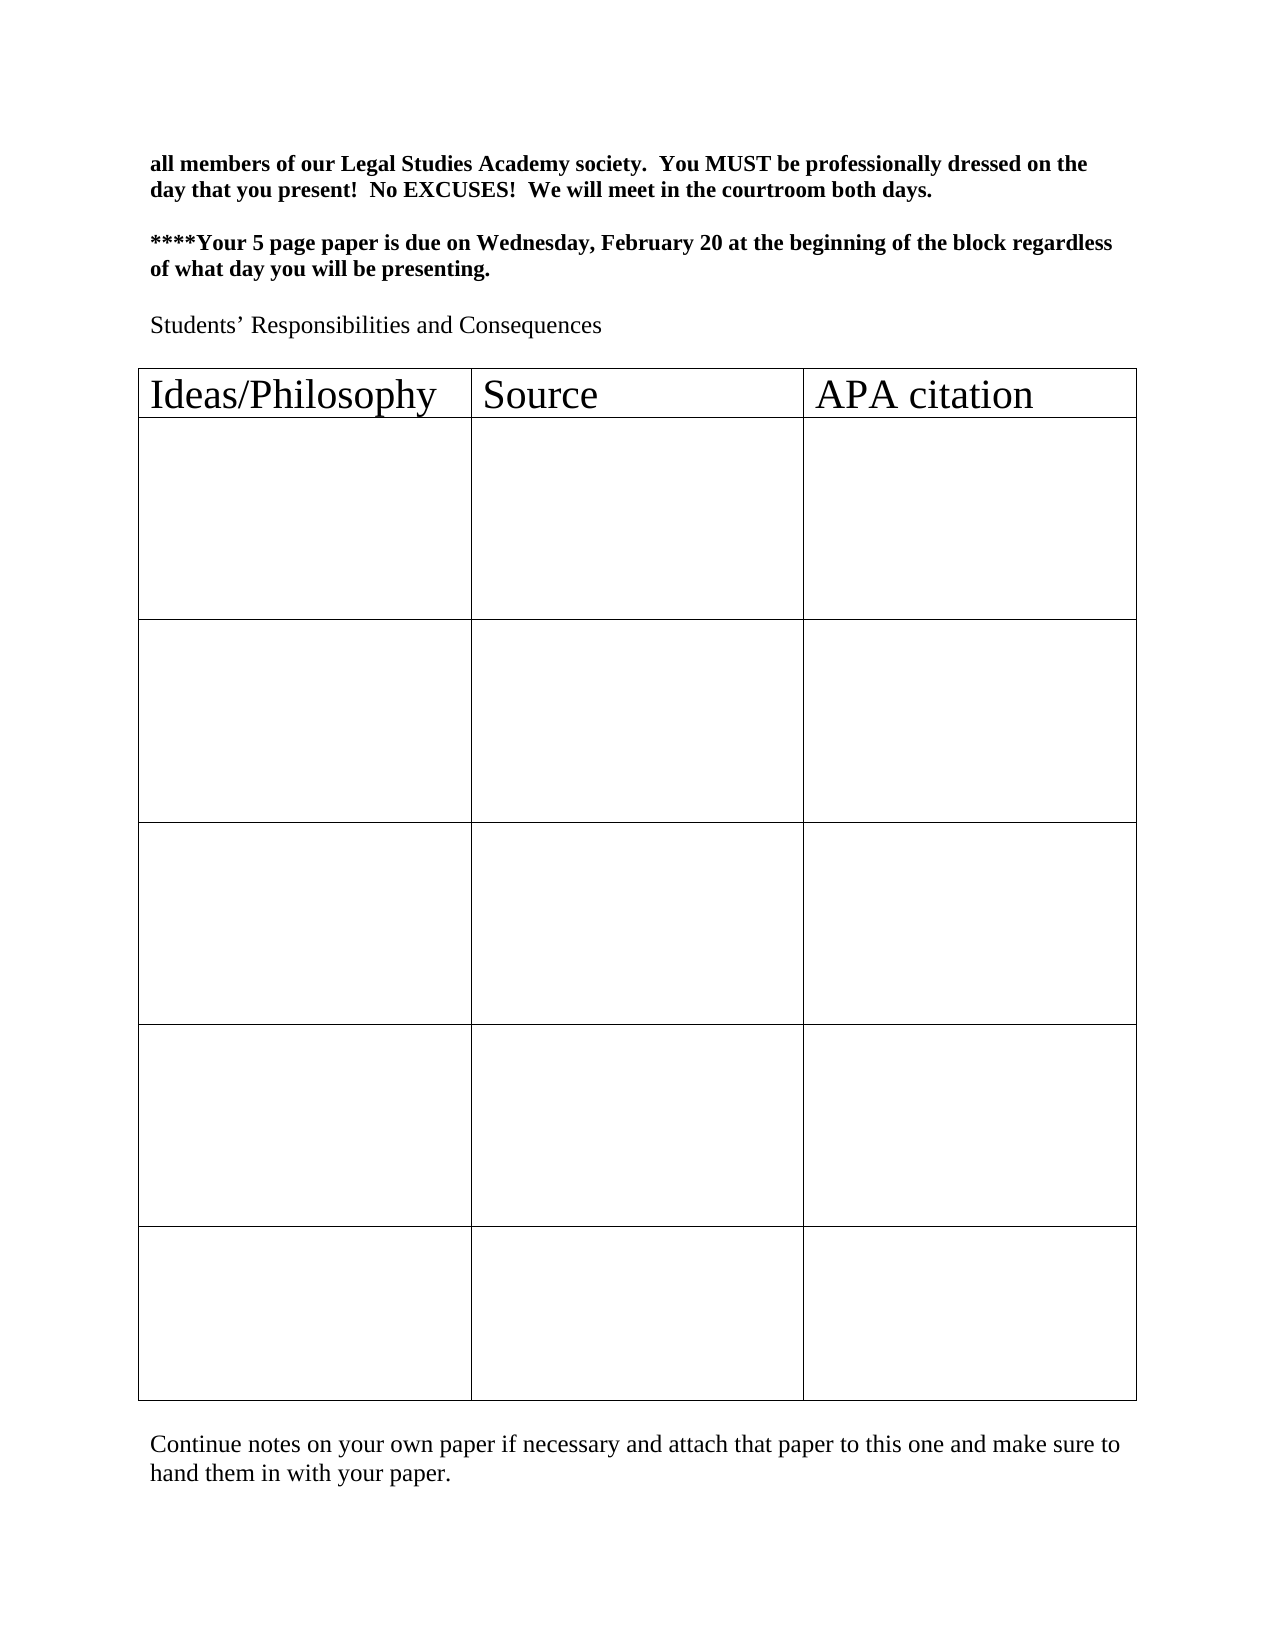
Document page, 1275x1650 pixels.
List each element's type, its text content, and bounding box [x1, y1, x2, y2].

table_cell [472, 1227, 803, 1400]
table_cell [804, 1025, 1136, 1226]
text Continue notes on your own paper if necessary and attach that paper to this one and make sure to hand them in with your paper. [150, 1429, 1125, 1487]
table_header APA citation [804, 369, 1136, 417]
table_cell [139, 418, 471, 619]
table_cell [139, 620, 471, 822]
table_cell [804, 620, 1136, 822]
table_cell [804, 1227, 1136, 1400]
table_cell [139, 1025, 471, 1226]
text Students’ Responsibilities and Consequences [150, 311, 1125, 339]
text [150, 150, 1125, 203]
table_cell [804, 823, 1136, 1024]
table_cell [804, 418, 1136, 619]
table_header Ideas/Philosophy [139, 369, 471, 417]
table_cell [472, 823, 803, 1024]
table_cell [472, 418, 803, 619]
table_cell [472, 620, 803, 822]
table_cell [139, 1227, 471, 1400]
table_cell [139, 823, 471, 1024]
text ****Your 5 page paper is due on Wednesday, February 20 at the beginning of the block regardless of what day you will be presenting. [150, 229, 1125, 282]
table_header Source [472, 369, 803, 417]
table_cell [472, 1025, 803, 1226]
